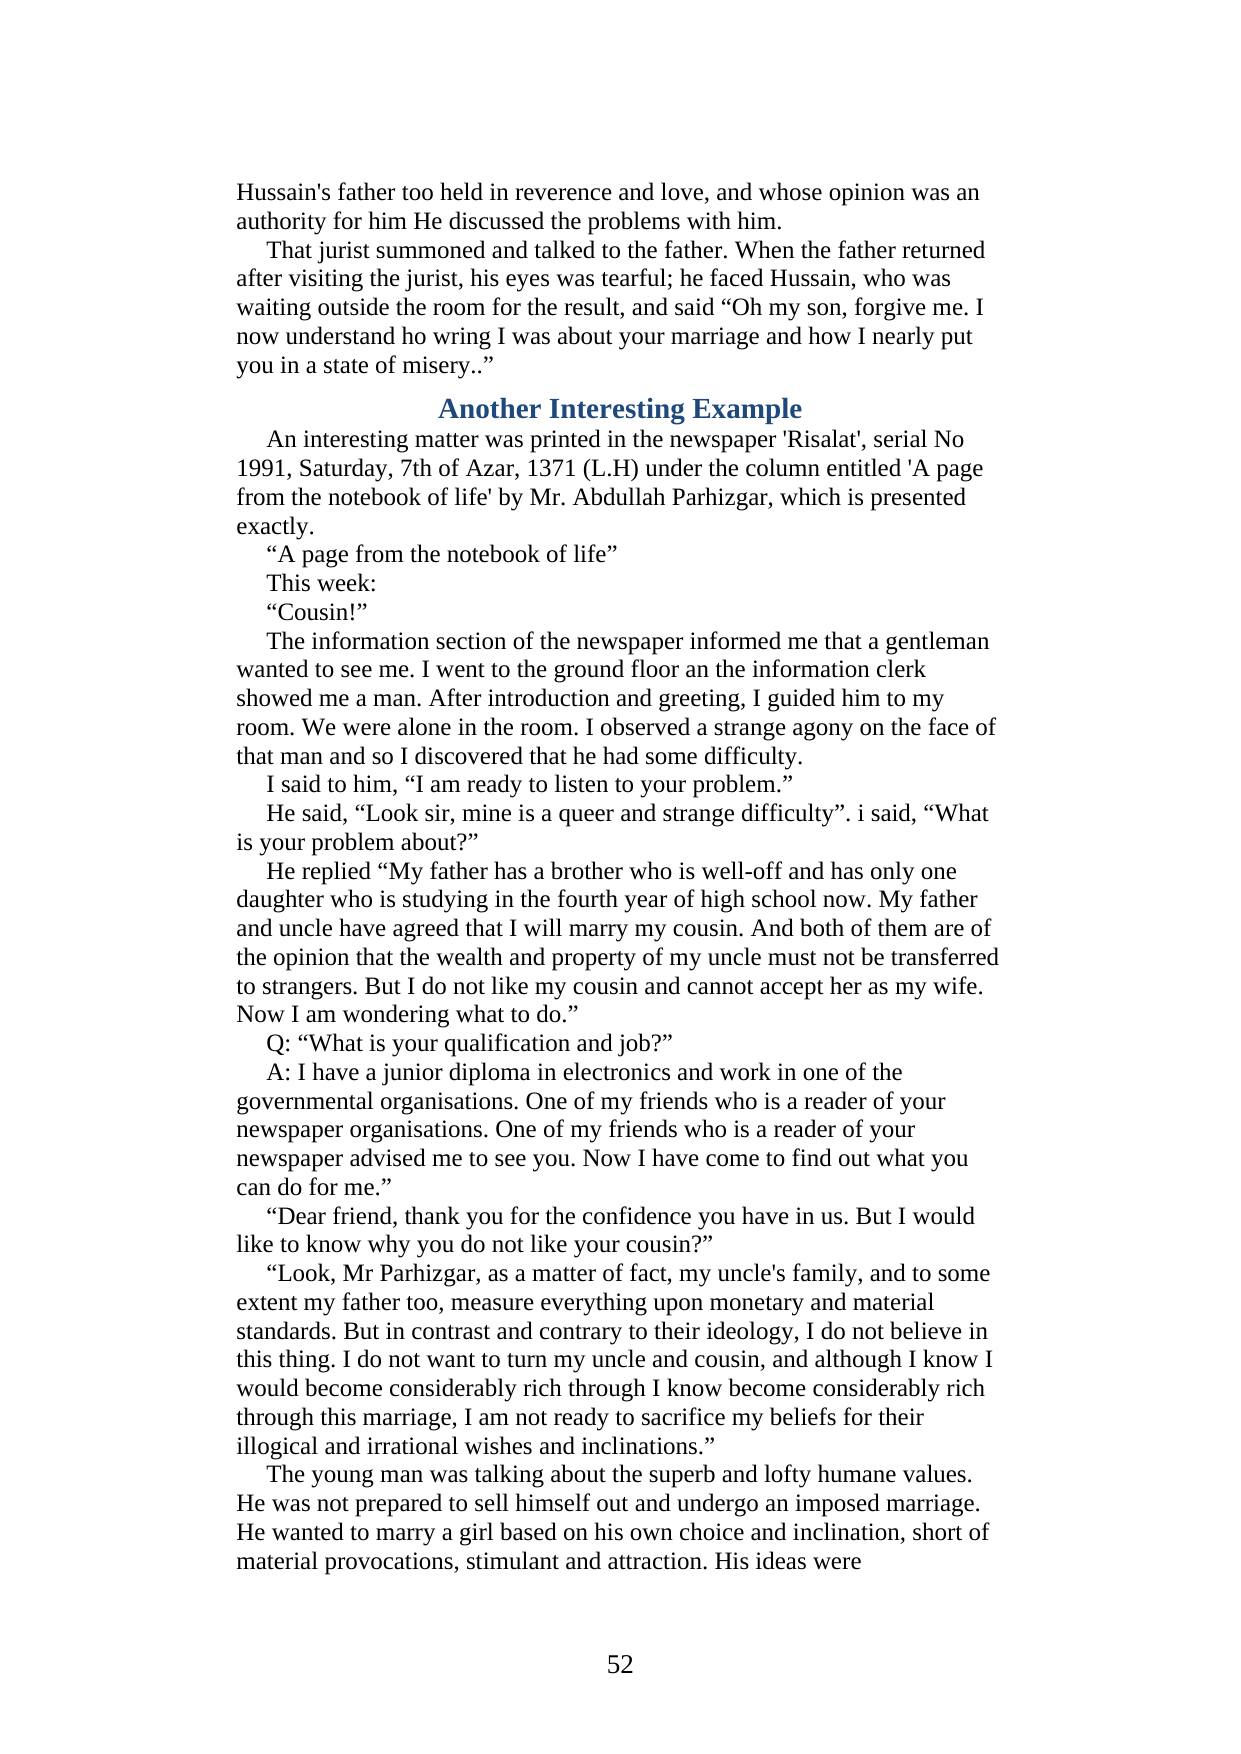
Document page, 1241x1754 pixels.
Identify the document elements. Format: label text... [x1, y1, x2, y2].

text He replied “My father has a brother who is well-off and has only one daughter who is studying in the fourth year of high school now. My father and uncle have agreed that I will marry my cousin. And both of them are of the opinion that the wealth and property of my uncle must not be transferred to strangers. But I do not like my cousin and cannot accept her as my wife. Now I am wondering what to do.” [236, 856, 1004, 1028]
text A: I have a junior diploma in electronics and work in one of the governmental organisations. One of my friends who is a reader of your newspaper organisations. One of my friends who is a reader of your newspaper advised me to see you. Now I have come to find out what you can do for me.” [236, 1057, 1004, 1201]
text “Look, Mr Parhizgar, as a matter of fact, my uncle's family, and to some extent my father too, measure everything upon monetary and material standards. But in contrast and contrary to their ideology, I do not believe in this thing. I do not want to turn my uncle and cousin, and although I know I would become considerably rich through I know become considerably rich through this marriage, I am not ready to sacrifice my beliefs for their illogical and irrational wishes and inclinations.” [236, 1258, 1004, 1459]
subtitle Another Interesting Example [236, 391, 1004, 424]
text This week: [236, 568, 1004, 597]
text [236, 1459, 1004, 1574]
text That jurist summoned and talked to the father. When the father returned after visiting the jurist, his eyes was tearful; he faced Hussain, who was waiting outside the room for the result, and said “Oh my son, forgive me. I now understand ho wring I was about your marriage and how I nearly put you in a state of misery..” [236, 235, 1004, 378]
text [236, 177, 1004, 235]
text “Cousin!” [236, 597, 1004, 626]
text He said, “Look sir, mine is a queer and strange difficulty”. i said, “What is your problem about?” [236, 798, 1004, 856]
text I said to him, “I am ready to listen to your problem.” [236, 769, 1004, 798]
text The information section of the newspaper informed me that a gentleman wanted to see me. I went to the ground floor an the information clerk showed me a man. After introduction and greeting, I guided him to my room. We were alone in the room. I observed a strange agony on the face of that man and so I discovered that he had some difficulty. [236, 626, 1004, 769]
text Q: “What is your qualification and job?” [236, 1028, 1004, 1057]
text “Dear friend, thank you for the confidence you have in us. But I would like to know why you do not like your cousin?” [236, 1201, 1004, 1258]
text “A page from the notebook of life” [236, 539, 1004, 568]
text An interesting matter was printed in the newspaper 'Risalat', serial No 1991, Saturday, 7th of Azar, 1371 (L.H) under the column entitled 'A page from the notebook of life' by Mr. Abdullah Parhizgar, which is presented exactly. [236, 424, 1004, 539]
